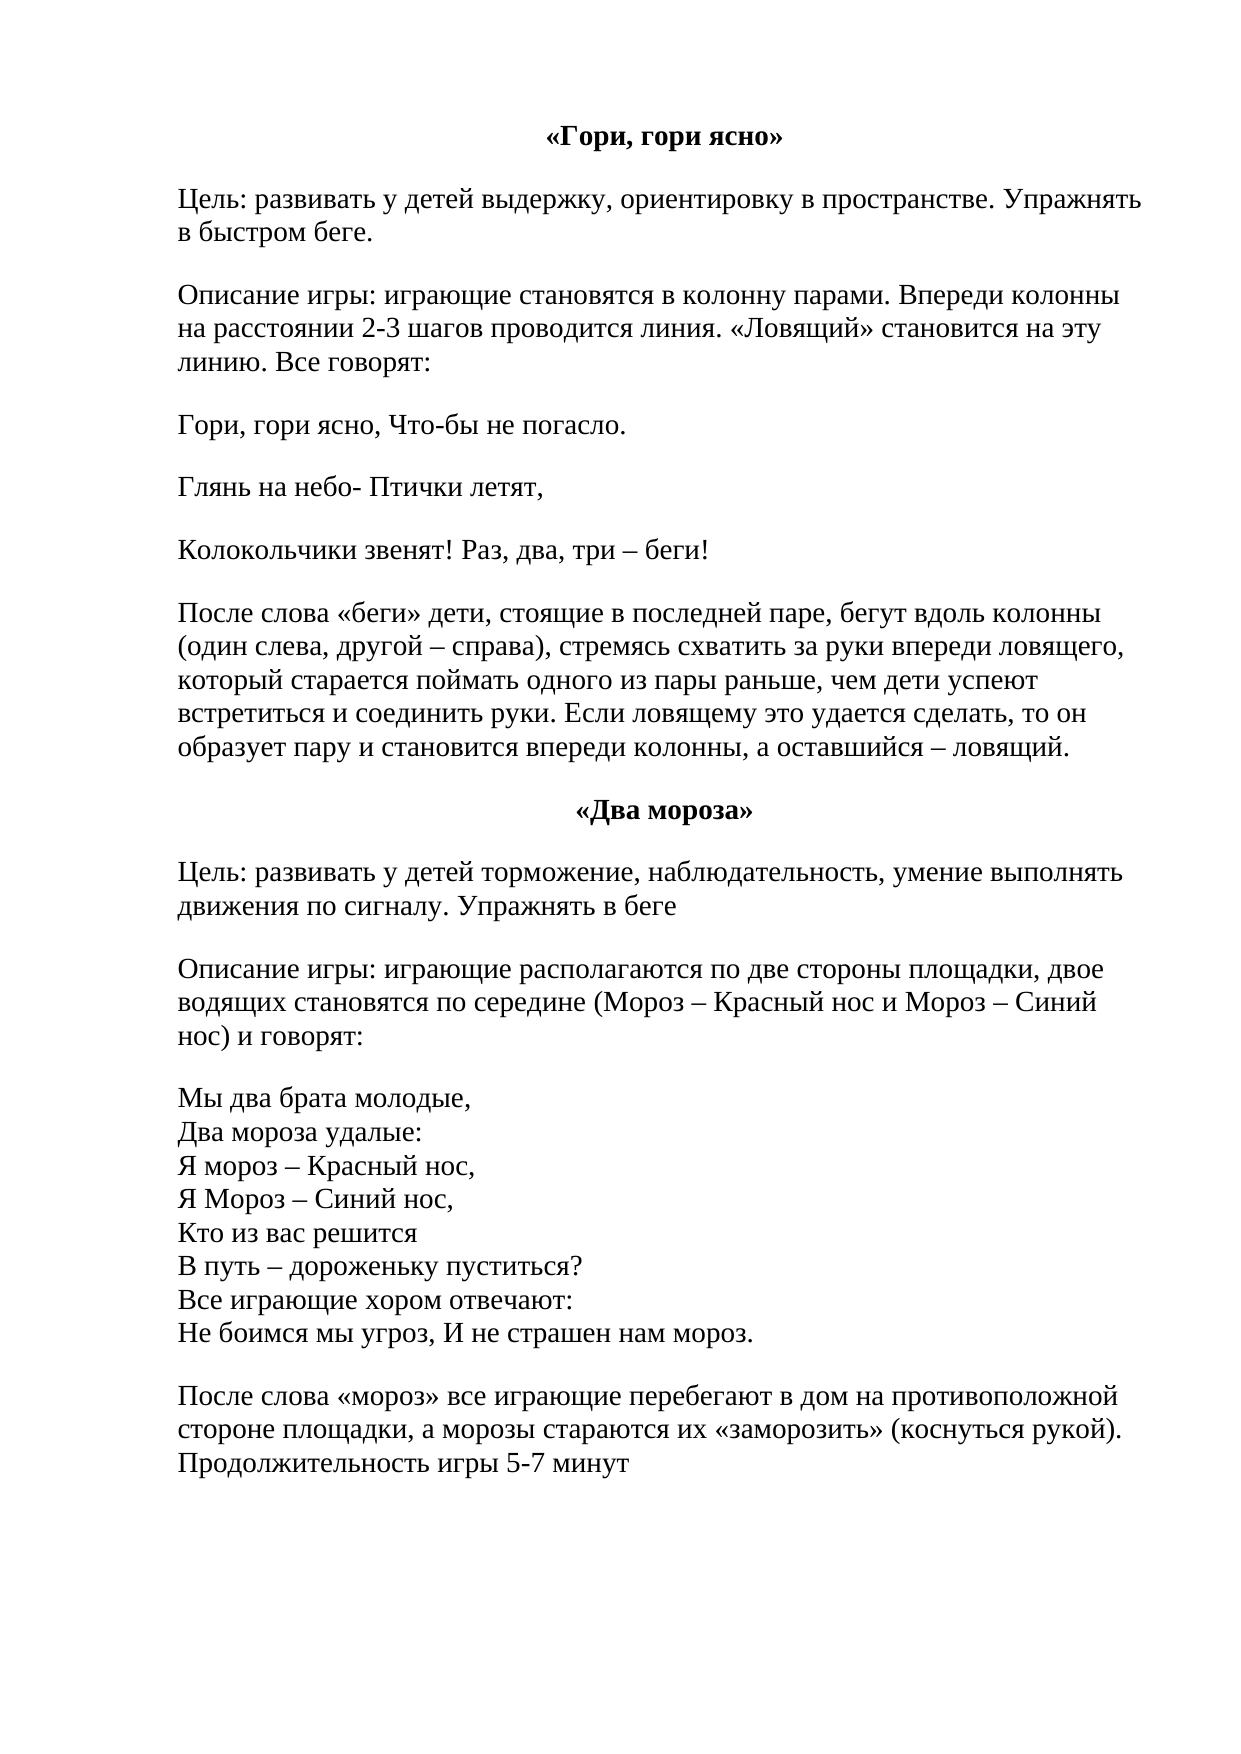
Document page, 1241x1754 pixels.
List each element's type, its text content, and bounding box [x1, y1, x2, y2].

text После слова «мороз» все играющие перебегают в дом на противоположной стороне площадки, а морозы стараются их «заморозить» (коснуться рукой). Продолжительность игры 5-7 минут [177, 1378, 1152, 1479]
text Я Мороз – Синий нос, [177, 1181, 1152, 1215]
text Цель: развивать у детей выдержку, ориентировку в пространстве. Упражнять в быстром беге. [177, 181, 1152, 248]
text Описание игры: играющие становятся в колонну парами. Впереди колонны на расстоянии 2-3 шагов проводится линия. «Ловящий» становится на эту линию. Все говорят: [177, 277, 1152, 378]
text Гори, гори ясно, Что-бы не погасло. [177, 407, 1152, 440]
text Глянь на небо- Птички летят, [177, 469, 1152, 503]
text Все играющие хором отвечают: [177, 1282, 1152, 1315]
text Не боимся мы угроз, И не страшен нам мороз. [177, 1315, 1152, 1349]
text Мы два брата молодые, [177, 1081, 1152, 1114]
text Цель: развивать у детей торможение, наблюдательность, умение выполнять движения по сигналу. Упражнять в беге [177, 854, 1152, 922]
text Два мороза удалые: [177, 1114, 1152, 1148]
text Колокольчики звенят! Раз, два, три – беги! [177, 532, 1152, 566]
text «Гори, гори ясно» [177, 118, 1152, 152]
text После слова «беги» дети, стоящие в последней паре, бегут вдоль колонны (один слева, другой – справа), стремясь схватить за руки впереди ловящего, который старается поймать одного из пары раньше, чем дети успеют встретиться и соединить руки. Если ловящему это удается сделать, то он образует пару и становится впереди колонны, а оставшийся – ловящий. [177, 595, 1152, 763]
text Описание игры: играющие располагаются по две стороны площадки, двое водящих становятся по середине (Мороз – Красный нос и Мороз – Синий нос) и говорят: [177, 951, 1152, 1051]
text «Два мороза» [177, 792, 1152, 825]
text Я мороз – Красный нос, [177, 1148, 1152, 1181]
text В путь – дороженьку пуститься? [177, 1248, 1152, 1282]
text Кто из вас решится [177, 1215, 1152, 1248]
